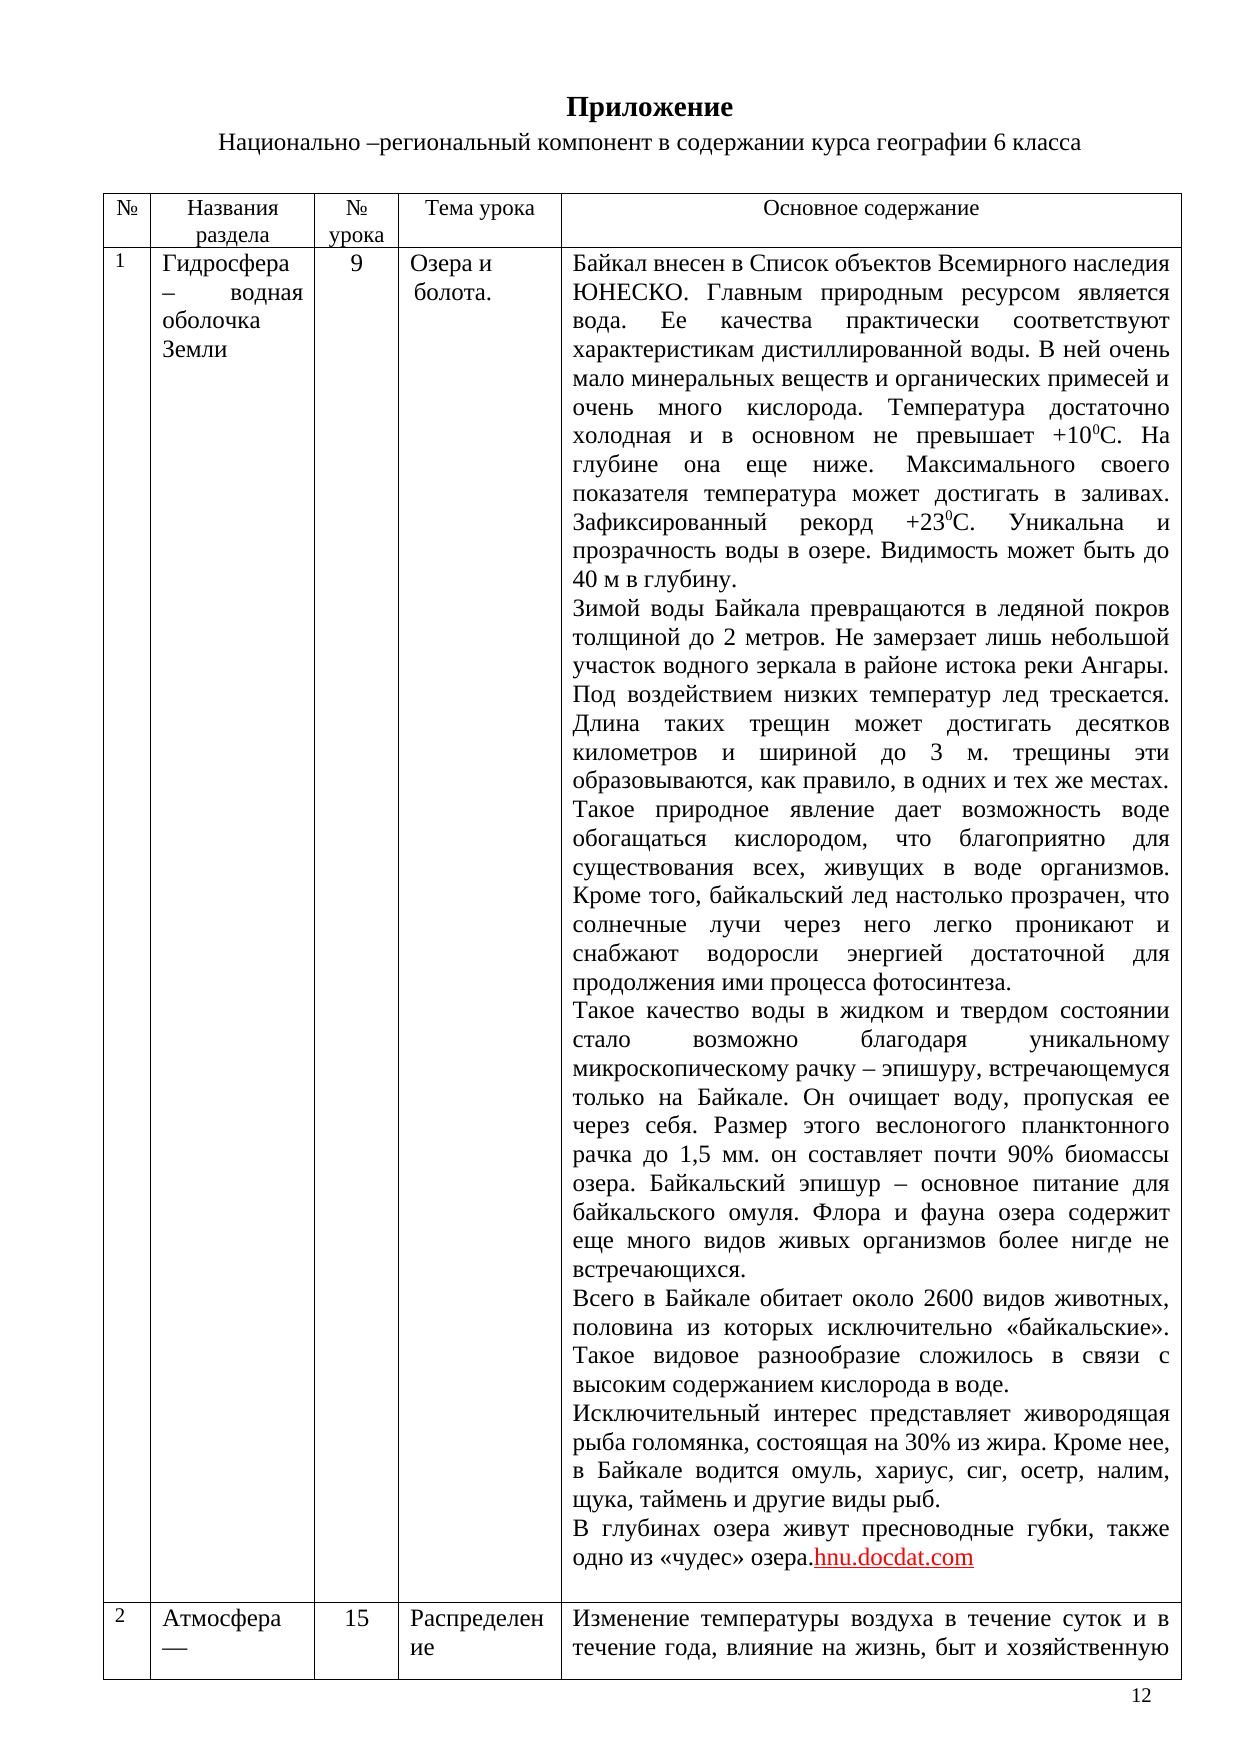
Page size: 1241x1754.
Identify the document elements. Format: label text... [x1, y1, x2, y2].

table_header № [104, 194, 150, 247]
text Приложение [148, 89, 1152, 122]
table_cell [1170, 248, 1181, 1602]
table_cell 15 [315, 1603, 398, 1679]
table_cell 1 [104, 248, 150, 1602]
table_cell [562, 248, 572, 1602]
table_header Названия раздела [151, 194, 314, 247]
table_header Тема урока [399, 194, 561, 247]
table_header Основное содержание [562, 194, 1181, 247]
table_cell Гидросфера – водная оболочка Земли [151, 248, 314, 1602]
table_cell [399, 1603, 561, 1679]
table_cell 2 [104, 1603, 150, 1679]
table_cell 9 [315, 248, 398, 1602]
text Национально –региональный компонент в содержании курса географии 6 класса [148, 127, 1152, 156]
table_header № урока [315, 194, 398, 247]
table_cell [562, 1603, 1181, 1679]
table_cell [151, 1603, 314, 1679]
table_cell Озера и болота. [399, 248, 561, 1602]
